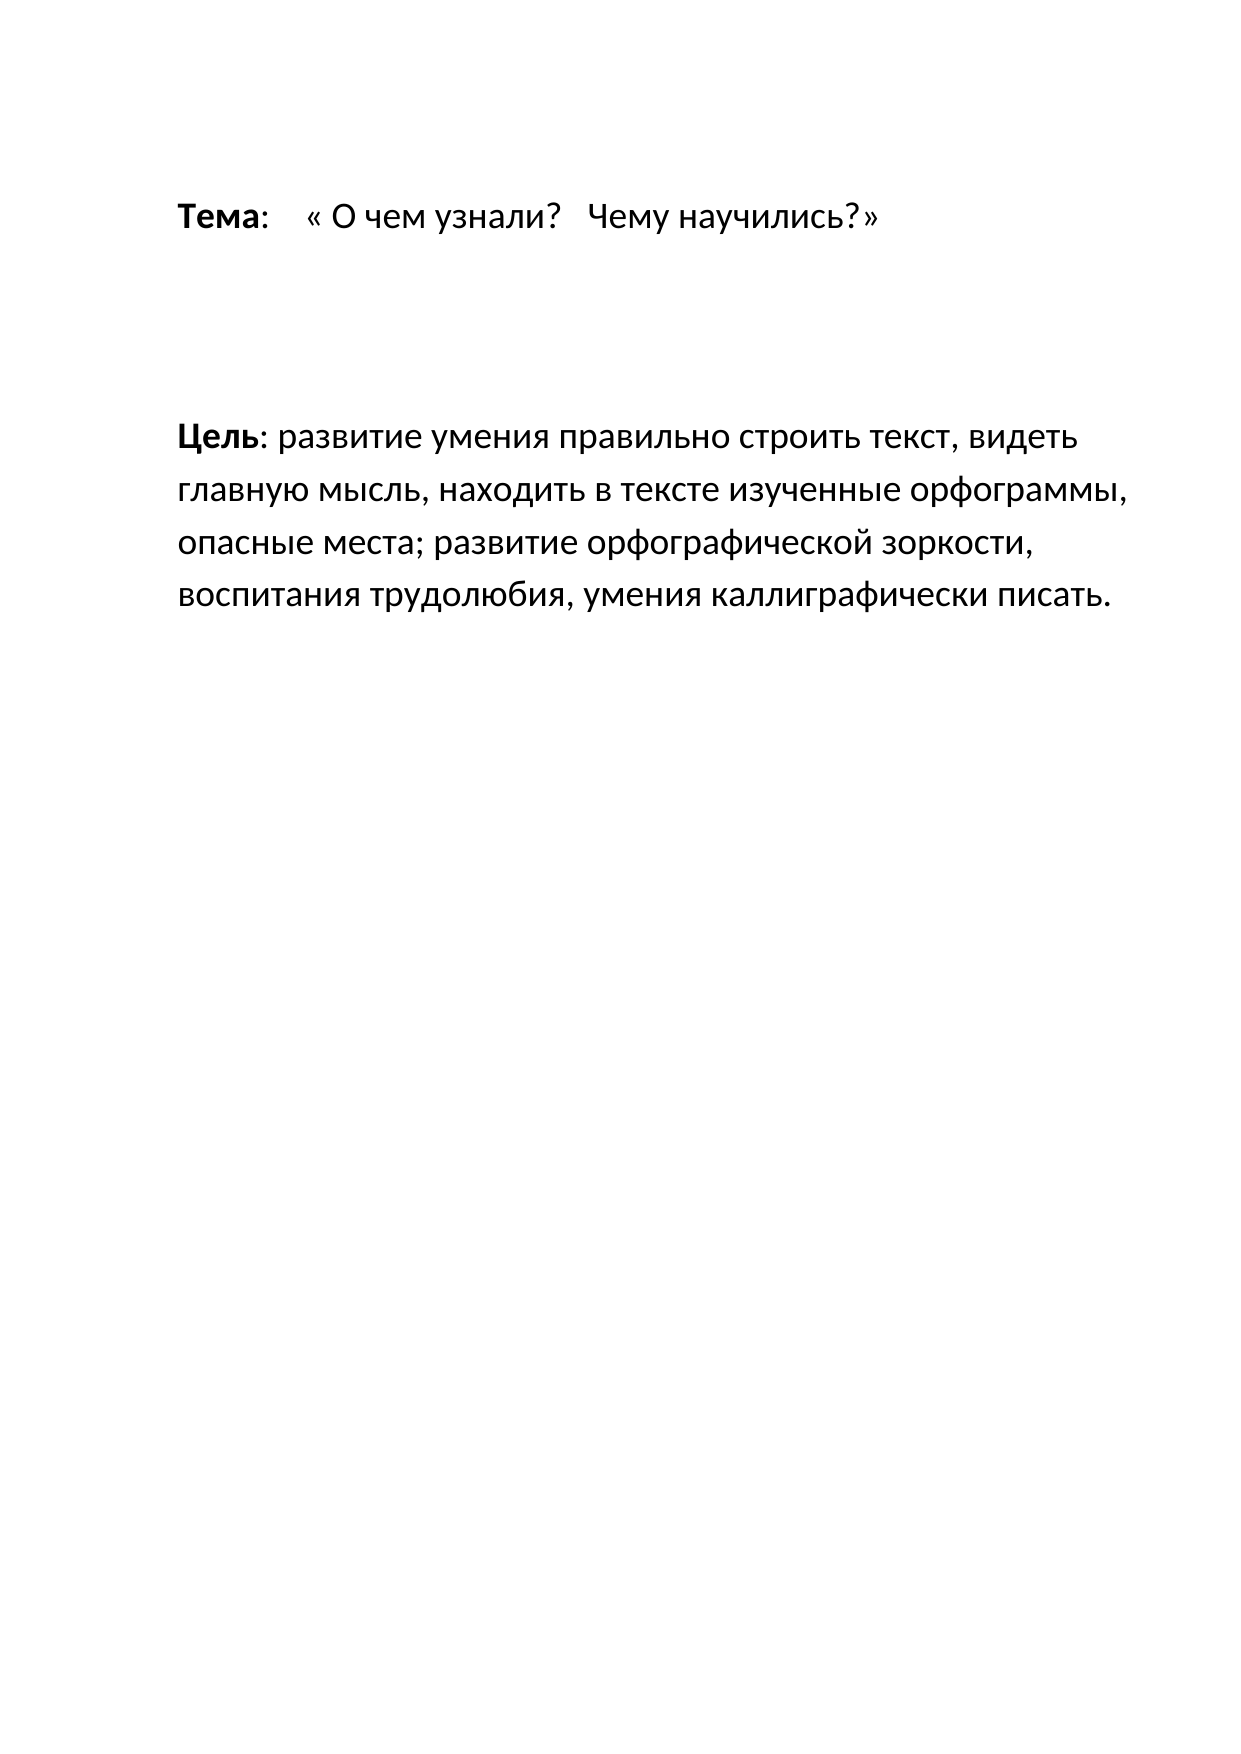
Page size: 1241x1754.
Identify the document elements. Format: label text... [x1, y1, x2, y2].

text Цель: развитие умения правильно строить текст, видеть главную мысль, находить в тексте изученные орфограммы, опасные места; развитие орфографической зоркости, воспитания трудолюбия, умения каллиграфически писать. [177, 412, 1152, 616]
text Тема: « О чем узнали? Чему научились?» [177, 192, 1152, 237]
